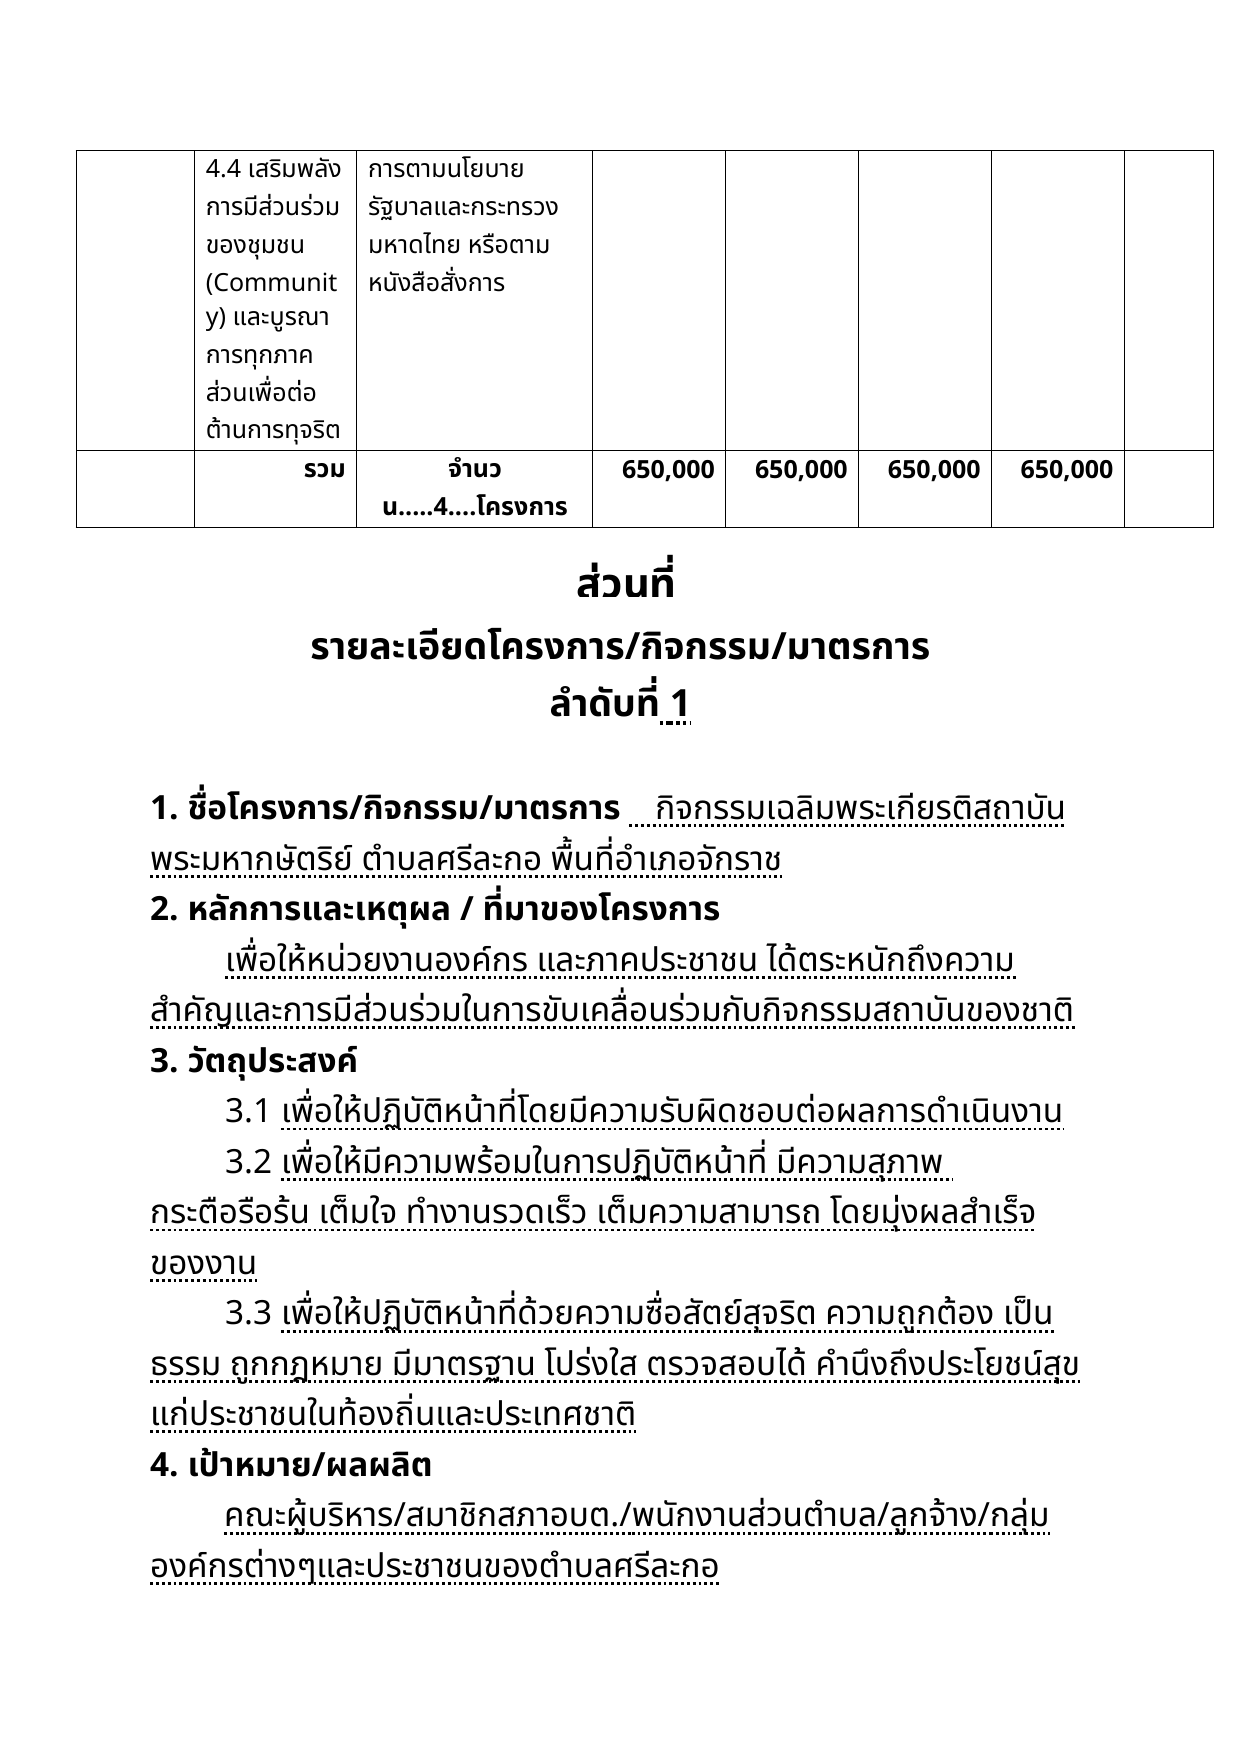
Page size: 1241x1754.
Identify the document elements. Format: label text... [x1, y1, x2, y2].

text 2. หลักการและเหตุผล / ที่มาของโครงการ [150, 885, 1090, 936]
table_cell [726, 151, 858, 450]
text รายละเอียดโครงการ/กิจกรรม/มาตรการ [150, 619, 1090, 676]
table_cell 650,000 [992, 451, 1124, 527]
table_cell 650,000 [726, 451, 858, 527]
text เพื่อให้หน่วยงานองค์กร และภาคประชาชน ได้ตระหนักถึงความสำคัญและการมีส่วนร่วมในการขับเคลื่อนร่วมกับกิจกรรมสถาบันของชาติ [150, 936, 1090, 1036]
table_cell [1125, 151, 1213, 450]
table_cell จำนวน.....4....โครงการ [357, 451, 592, 527]
table_cell รวม [195, 451, 356, 527]
text 3.2 เพื่อให้มีความพร้อมในการปฏิบัติหน้าที่ มีความสุภาพ กระตือรือร้น เต็มใจ ทำงานรวดเร็ว เต็มความสามารถ โดยมุ่งผลสำเร็จของงาน [150, 1138, 1090, 1289]
text ลำดับที่ 1 [150, 676, 1090, 733]
table_cell 650,000 [593, 451, 725, 527]
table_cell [195, 151, 356, 450]
table_cell [77, 451, 194, 527]
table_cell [992, 151, 1124, 450]
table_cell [859, 151, 991, 450]
text 4. เป้าหมาย/ผลผลิต [150, 1441, 1090, 1491]
text 3.3 เพื่อให้ปฏิบัติหน้าที่ด้วยความซื่อสัตย์สุจริต ความถูกต้อง เป็นธรรม ถูกกฎหมาย มีมาตรฐาน โปร่งใส ตรวจสอบได้ คำนึงถึงประโยชน์สุขแก่ประชาชนในท้องถิ่นและประเทศชาติ [150, 1289, 1090, 1441]
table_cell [77, 151, 194, 450]
text คณะผู้บริหาร/สมาชิกสภาอบต./พนักงานส่วนตำบล/ลูกจ้าง/กลุ่มองค์กรต่างๆและประชาชนของตำบลศรีละกอ [150, 1491, 1063, 1592]
table_cell [1125, 451, 1213, 527]
text 3.1 เพื่อให้ปฏิบัติหน้าที่โดยมีความรับผิดชอบต่อผลการดำเนินงาน [150, 1087, 1090, 1138]
text 1. ชื่อโครงการ/กิจกรรม/มาตรการ กิจกรรมเฉลิมพระเกียรติสถาบันพระมหากษัตริย์ ตำบลศรีละกอ พื้นที่อำเภอจักราช [150, 784, 1090, 885]
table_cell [593, 151, 725, 450]
text 3. วัตถุประสงค์ [150, 1036, 1090, 1087]
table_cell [357, 151, 592, 450]
table_cell 650,000 [859, 451, 991, 527]
